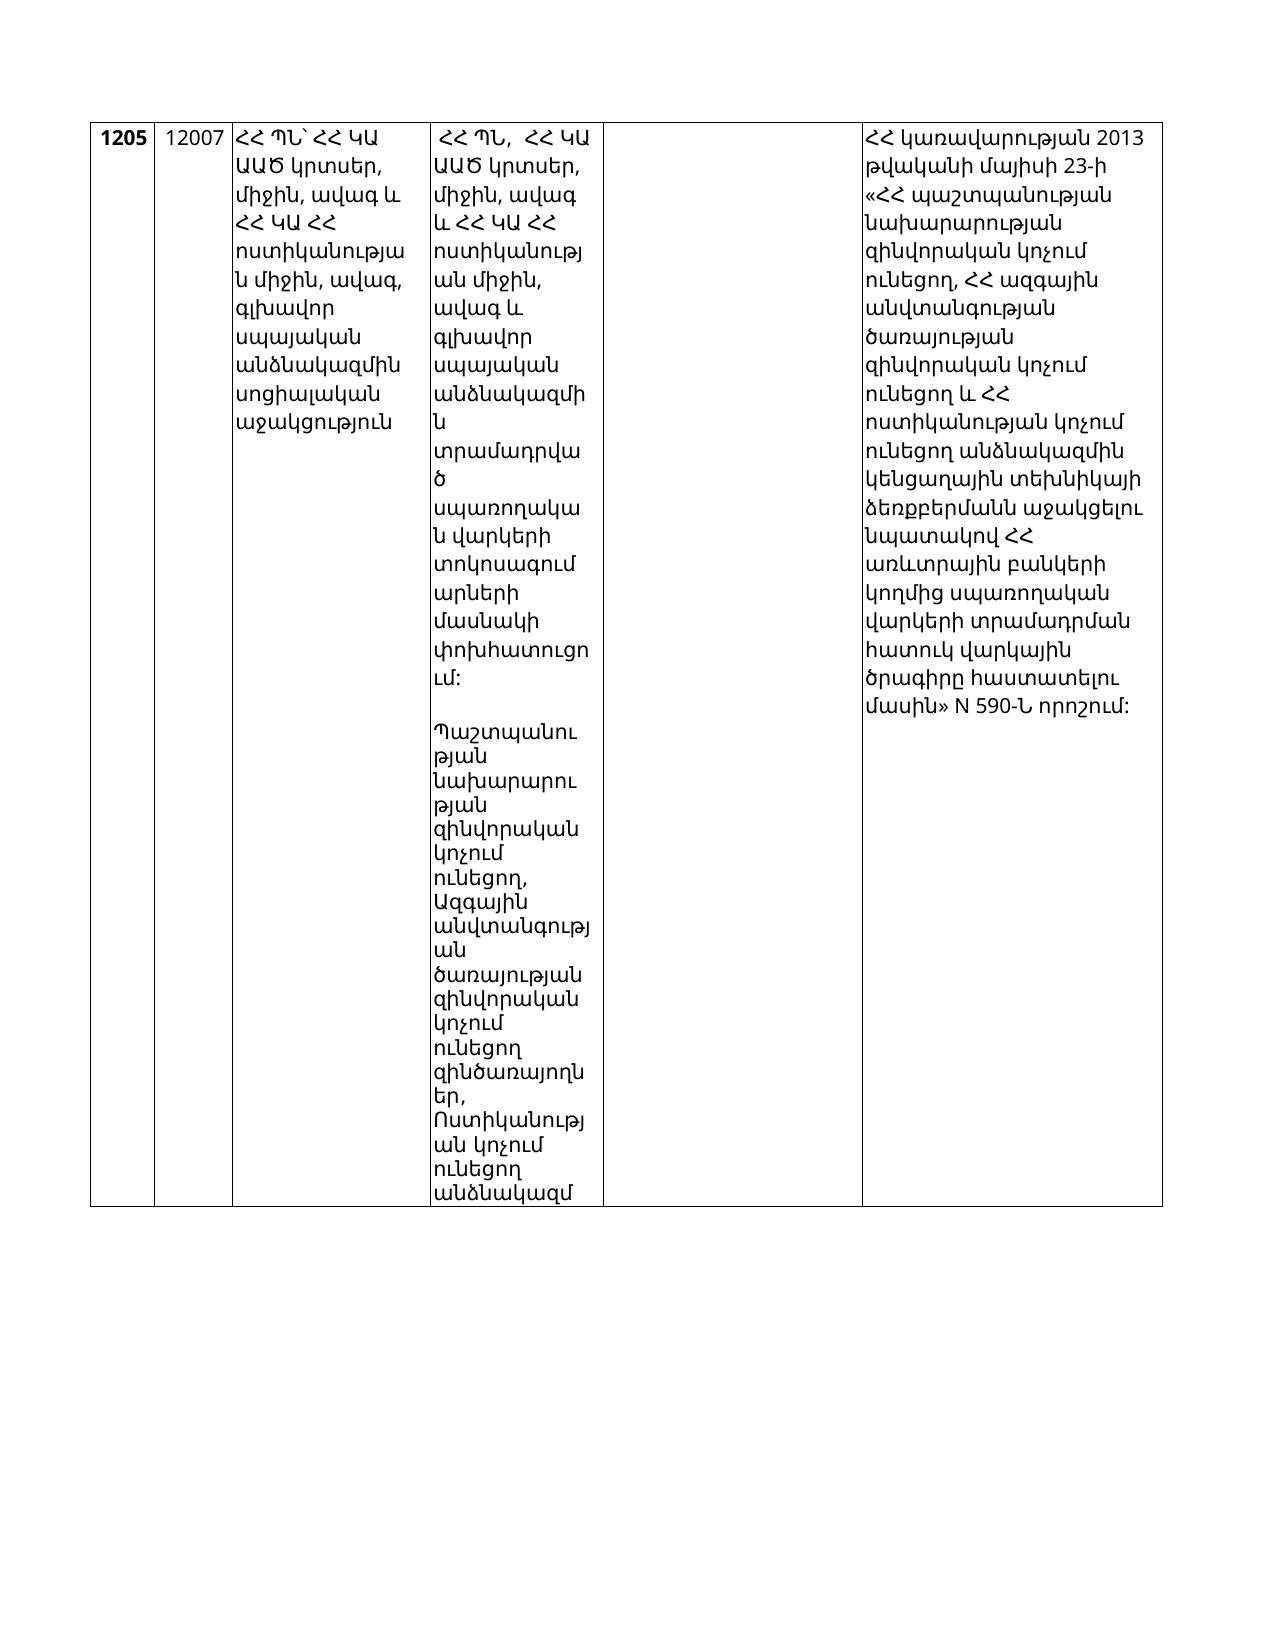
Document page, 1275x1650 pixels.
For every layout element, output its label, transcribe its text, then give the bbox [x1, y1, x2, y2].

table_cell [604, 123, 862, 1206]
table_cell ՀՀ ՊՆ՝ ՀՀ ԿԱ ԱԱԾ կրտսեր, միջին, ավագ և ՀՀ ԿԱ ՀՀ ոստիկանության միջին, ավագ, գլխավոր սպայական անձնակազմին սոցիալական աջակցություն [233, 123, 430, 1206]
table_cell 12007 [155, 123, 232, 1206]
table_cell ՀՀ ՊՆ, ՀՀ ԿԱ ԱԱԾ կրտսեր, միջին, ավագ և ՀՀ ԿԱ ՀՀ ոստիկանության միջին, ավագ և գլխավոր սպայական անձնակազմին տրամադրված սպառողական վարկերի տոկոսագումարների մասնակի փոխհատուցում: Պաշտպանության նախարարության զինվորական կոչում ունեցող, Ազգային անվտանգության ծառայության զինվորական կոչում ունեցող զինծառայողներ, Ոստիկանության կոչում ունեցող անձնակազմ [431, 123, 603, 1206]
table_cell ՀՀ կառավարության 2013 թվականի մայիսի 23-ի «ՀՀ պաշտպանության նախարարության զինվորական կոչում ունեցող, ՀՀ ազգային անվտանգության ծառայության զինվորական կոչում ունեցող և ՀՀ ոստիկանության կոչում ունեցող անձնակազմին կենցաղային տեխնիկայի ձեռքբերմանն աջակցելու նպատակով ՀՀ առևտրային բանկերի կողմից սպառողական վարկերի տրամադրման հատուկ վարկային ծրագիրը հաստատելու մասին» N 590-Ն որոշում: [863, 123, 1162, 1206]
table_cell 1205 [91, 123, 154, 1206]
